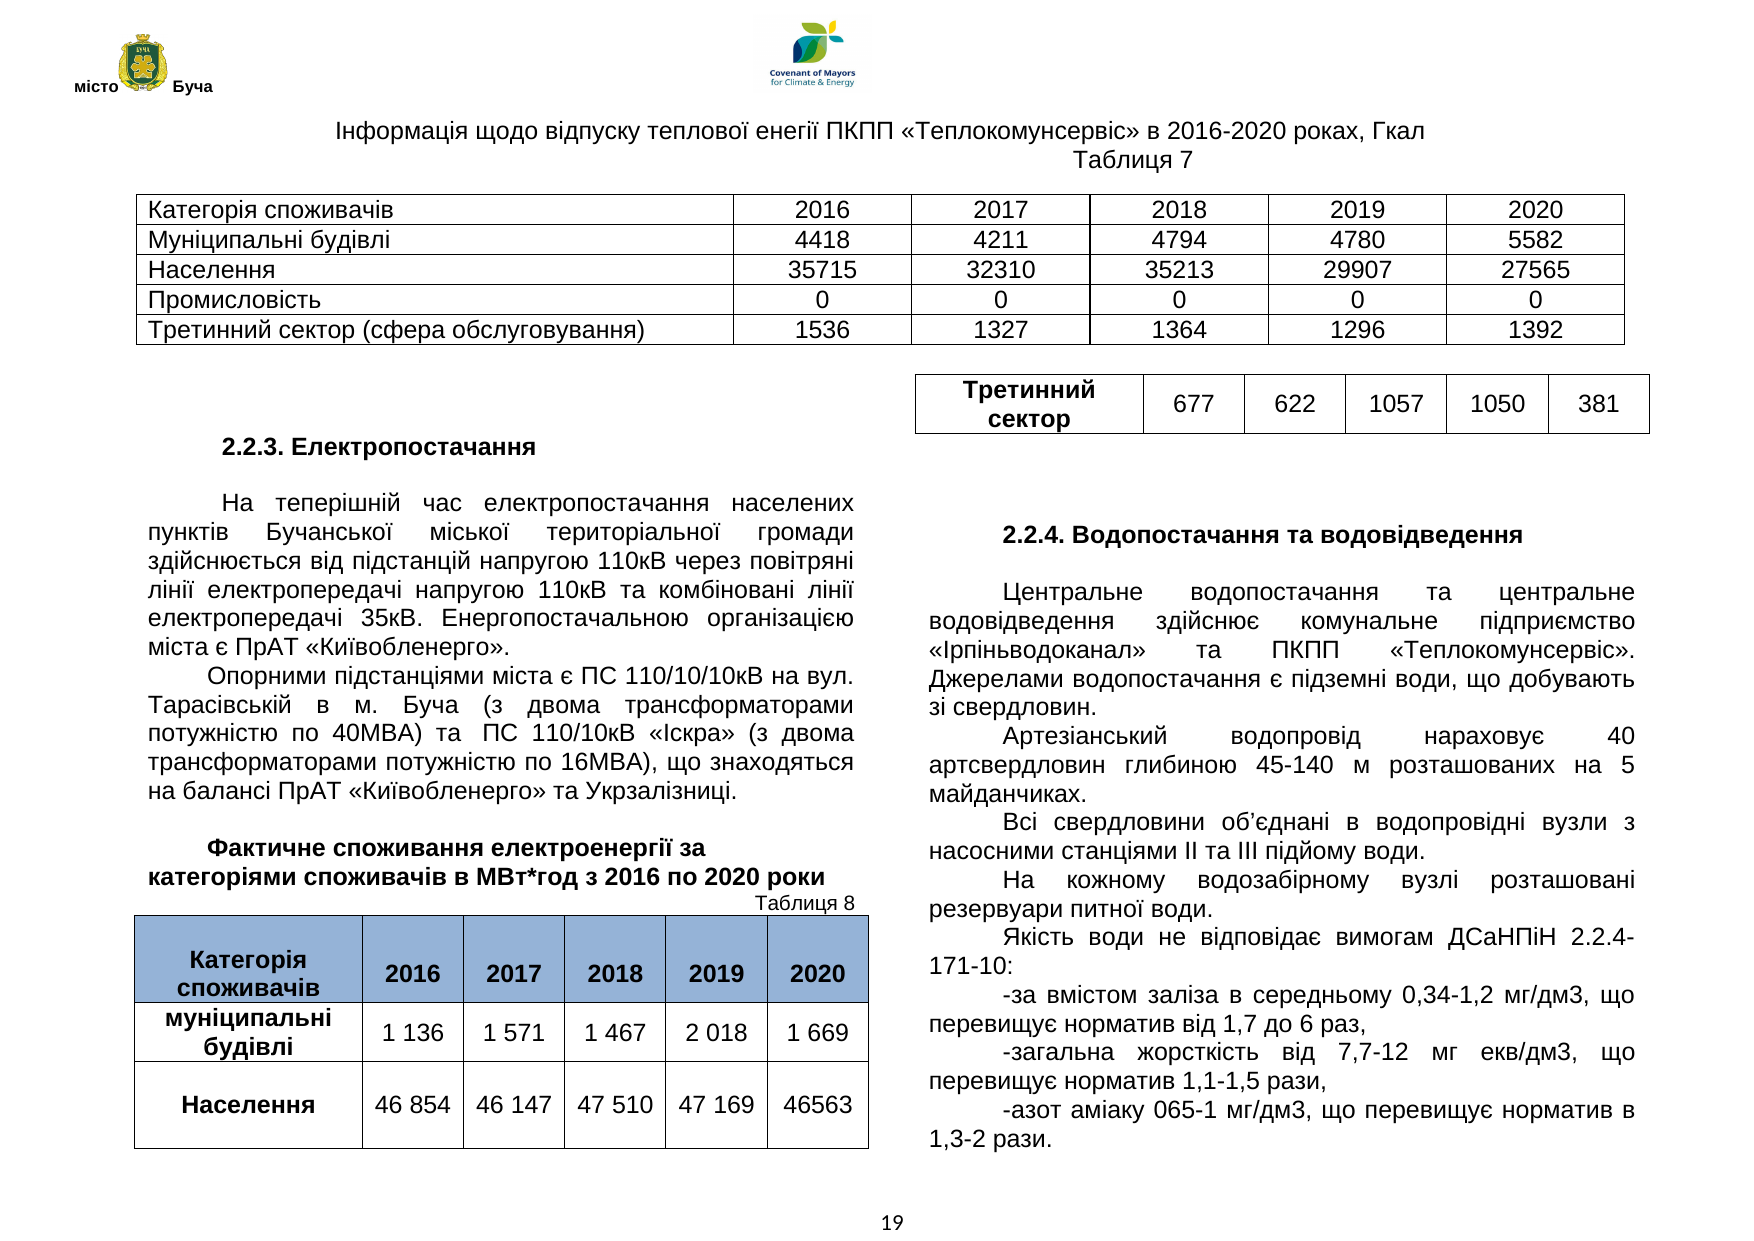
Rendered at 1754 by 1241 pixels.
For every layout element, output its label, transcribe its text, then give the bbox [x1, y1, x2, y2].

table_cell 1364 [1091, 315, 1268, 344]
table_cell 1327 [912, 315, 1089, 344]
table_cell муніципальні будівлі [135, 1003, 362, 1061]
table_cell 27565 [1447, 255, 1624, 284]
table_cell 47 510 [565, 1062, 665, 1148]
table_cell Населення [135, 1062, 362, 1148]
picture [752, 14, 872, 93]
table_cell 2 018 [666, 1003, 767, 1061]
table_cell 4418 [734, 225, 911, 254]
text Центральне водопостачання та центральне водовідведення здійснює комунальне підприємство «Ірпіньводоканал» та ПКПП «Теплокомунсервіс». Джерелами водопостачання є підземні води, що добувають зі свердловин. [929, 577, 1636, 721]
table_cell 1536 [734, 315, 911, 344]
text На кожному водозабірному вузлі розташовані резервуари питної води. [929, 865, 1636, 922]
table_header 2016 [363, 916, 463, 1002]
table_cell 677 [1144, 375, 1244, 433]
text Фактичне споживання електроенергії за категоріями споживачів в МВт*год з 2016 по 2020 роки [148, 833, 855, 891]
table_cell 4211 [912, 225, 1089, 254]
table_cell 46 854 [363, 1062, 463, 1148]
table_cell 4780 [1269, 225, 1446, 254]
table_cell 1 467 [565, 1003, 665, 1061]
table_cell Третинний сектор [916, 375, 1143, 433]
table_cell 1 571 [464, 1003, 564, 1061]
table_cell 1 669 [768, 1003, 868, 1061]
picture [118, 34, 168, 93]
table_cell 0 [1269, 285, 1446, 314]
table_header 2019 [666, 916, 767, 1002]
table_cell 47 169 [666, 1062, 767, 1148]
table_cell 4794 [1091, 225, 1268, 254]
table_cell 46563 [768, 1062, 868, 1148]
text На теперішній час електропостачання населених пунктів Бучанської міської територіальної громади здійснюється від підстанцій напругою 110кВ через повітряні лінії електропередачі напругою 110кВ та комбіновані лінії електропередачі 35кВ. Енергопостачальною організацією міста є ПрАТ «Київобленерго». [148, 488, 855, 661]
text Якість води не відповідає вимогам ДСаНПіН 2.2.4-171-10: [929, 922, 1636, 980]
table_cell 0 [734, 285, 911, 314]
table_cell 2018 [1091, 195, 1268, 224]
table_cell 1050 [1447, 375, 1548, 433]
table_cell 1 136 [363, 1003, 463, 1061]
text Опорними підстанціями міста є ПС 110/10/10кВ на вул. Тарасівській в м. Буча (з двома трансформаторами потужністю по 40МВА) та ПС 110/10кВ «Іскра» (з двома трансформаторами потужністю по 16МВА), що знаходяться на балансі ПрАТ «Київобленерго» та Укрзалізниці. [148, 661, 855, 804]
table_cell 35715 [734, 255, 911, 284]
text Таблиця 8 [148, 891, 855, 915]
text -загальна жорсткість від 7,7-12 мг екв/дм3, що перевищує норматив 1,1-1,5 рази, [929, 1037, 1636, 1095]
table_cell 46 147 [464, 1062, 564, 1148]
table_cell 5582 [1447, 225, 1624, 254]
table_cell 2020 [1447, 195, 1624, 224]
table_cell 1296 [1269, 315, 1446, 344]
table_header 2020 [768, 916, 868, 1002]
table_cell Промисловість [137, 285, 733, 314]
table_cell 32310 [912, 255, 1089, 284]
text 2.2.3. Електропостачання [148, 432, 855, 460]
table_cell 29907 [1269, 255, 1446, 284]
table_header 2017 [464, 916, 564, 1002]
table_cell 1392 [1447, 315, 1624, 344]
text -азот аміаку 065-1 мг/дм3, що перевищує норматив в 1,3-2 рази. [929, 1095, 1636, 1152]
table_cell 381 [1549, 375, 1649, 433]
table_cell 0 [912, 285, 1089, 314]
table_cell Населення [137, 255, 733, 284]
table_header 2018 [565, 916, 665, 1002]
text 2.2.4. Водопостачання та водовідведення [929, 520, 1636, 549]
table_cell Третинний сектор (сфера обслуговування) [137, 315, 733, 344]
text Всі свердловини об’єднані в водопровідні вузли з насосними станціями ІІ та ІІІ підйому води. [929, 807, 1636, 865]
table_cell 2017 [912, 195, 1089, 224]
table_cell Муніципальні будівлі [137, 225, 733, 254]
table_cell 2016 [734, 195, 911, 224]
table_cell 35213 [1091, 255, 1268, 284]
table_header Категорія споживачів [135, 916, 362, 1002]
table_cell 622 [1245, 375, 1345, 433]
table_cell 0 [1447, 285, 1624, 314]
table_cell 2019 [1269, 195, 1446, 224]
text -за вмістом заліза в середньому 0,34-1,2 мг/дм3, що перевищує норматив від 1,7 до 6 раз, [929, 980, 1636, 1037]
text Артезіанський водопровід нараховує 40 артсвердловин глибиною 45-140 м розташованих на 5 майданчиках. [929, 721, 1636, 807]
table_header Інформація щодо відпуску теплової енегії ПКПП «Теплокомунсервіс» в 2016-2020 роках, Гкал Таблиця 7 [136, 96, 1624, 194]
table_cell Категорія споживачів [137, 195, 733, 224]
table_cell 1057 [1346, 375, 1446, 433]
table_cell 0 [1091, 285, 1268, 314]
